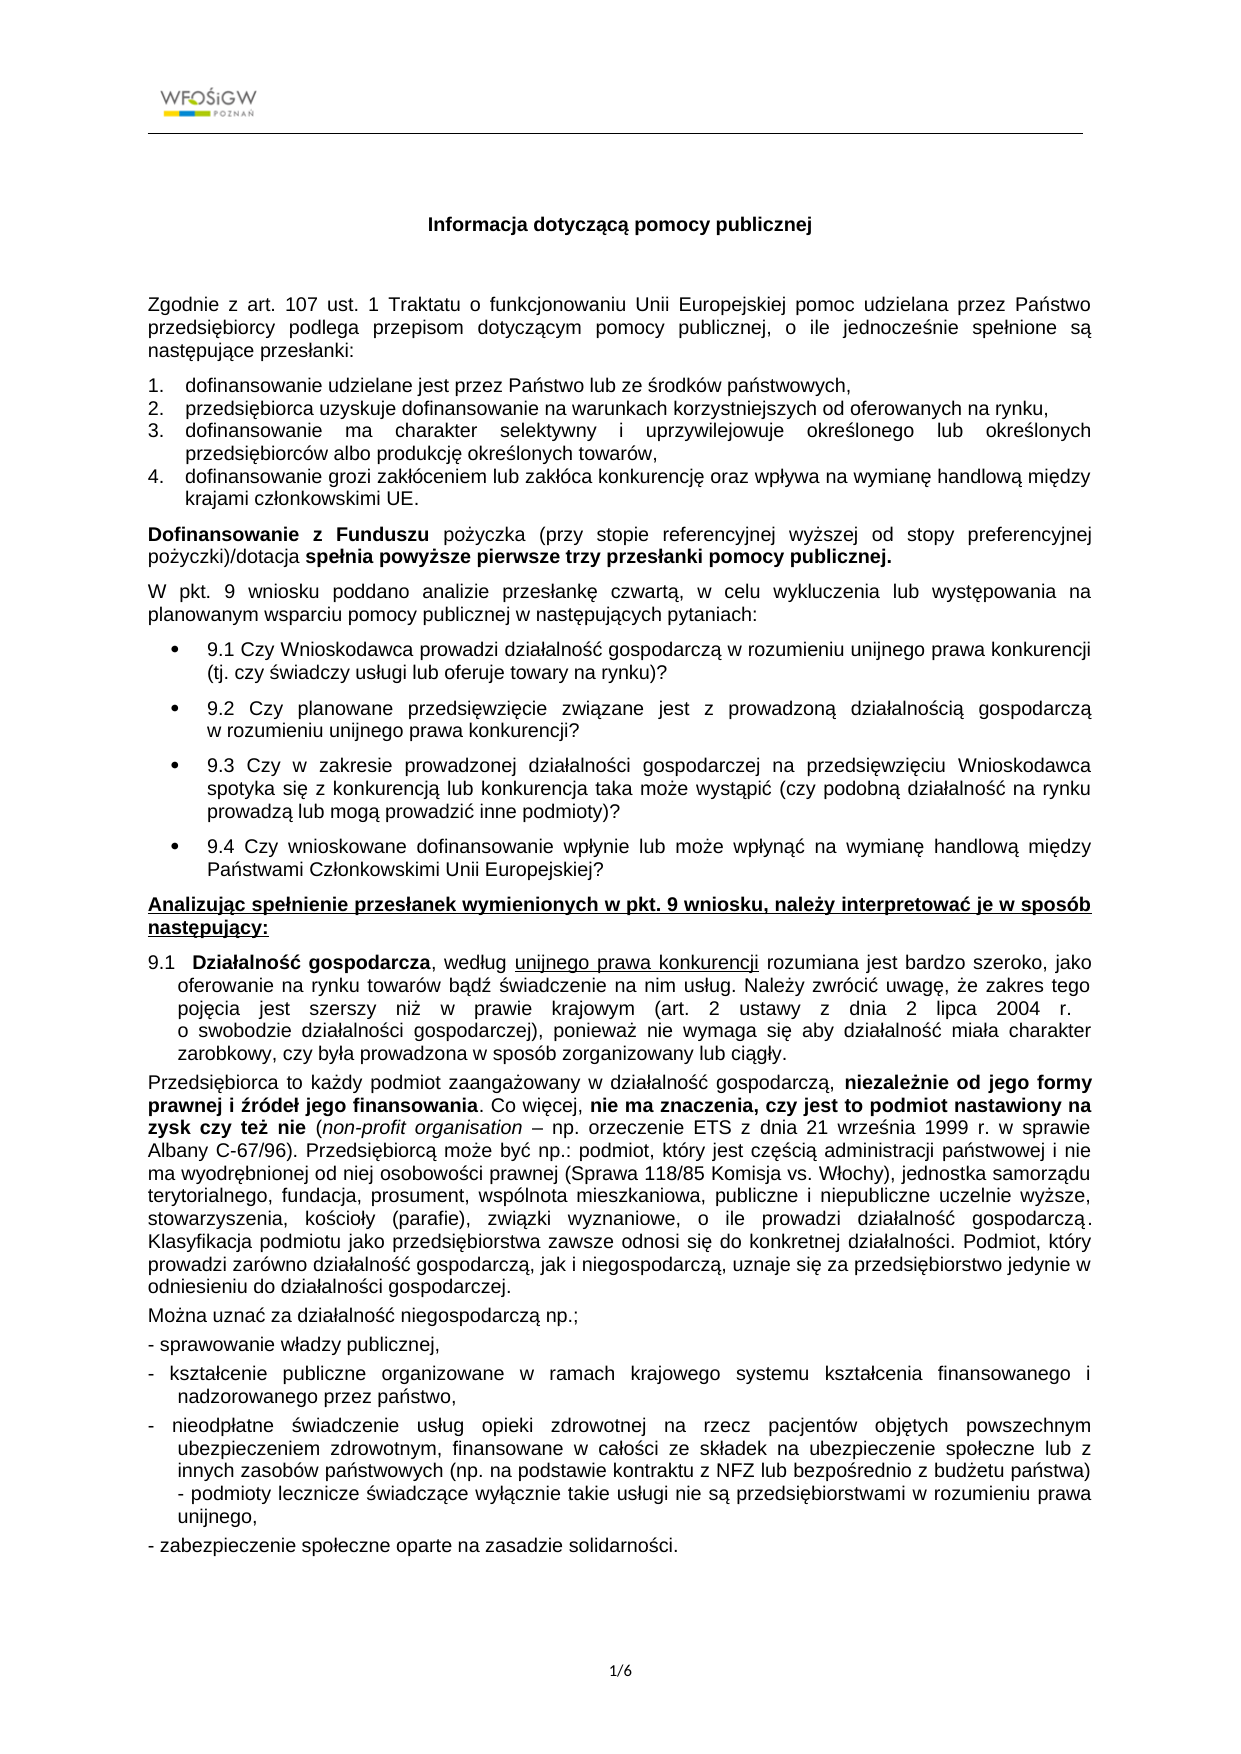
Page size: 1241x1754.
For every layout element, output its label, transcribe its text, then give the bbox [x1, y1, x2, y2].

text - kształcenie publiczne organizowane w ramach krajowego systemu kształcenia finansowanego i nadzorowanego przez państwo, [148, 1362, 1092, 1407]
text Przedsiębiorca to każdy podmiot zaangażowany w działalność gospodarczą, niezależnie od jego formy prawnej i źródeł jego finansowania. Co więcej, nie ma znaczenia, czy jest to podmiot nastawiony na zysk czy też nie (non-profit organisation – np. orzeczenie ETS z dnia 21 września 1999 r. w sprawie Albany C-67/96). Przedsiębiorcą może być np.: podmiot, który jest częścią administracji państwowej i nie ma wyodrębnionej od niej osobowości prawnej (Sprawa 118/85 Komisja vs. Włochy), jednostka samorządu terytorialnego, fundacja, prosument, wspólnota mieszkaniowa, publiczne i niepubliczne uczelnie wyższe, stowarzyszenia, kościoły (parafie), związki wyznaniowe, o ile prowadzi działalność gospodarczą. Klasyfikacja podmiotu jako przedsiębiorstwa zawsze odnosi się do konkretnej działalności. Podmiot, który prowadzi zarówno działalność gospodarczą, jak i niegospodarczą, uznaje się za przedsiębiorstwo jedynie w odniesieniu do działalności gospodarczej. [148, 1071, 1092, 1298]
text Zgodnie z art. 107 ust. 1 Traktatu o funkcjonowaniu Unii Europejskiej pomoc udzielana przez Państwo przedsiębiorcy podlega przepisom dotyczącym pomocy publicznej, o ile jednocześnie spełnione są następujące przesłanki: [148, 293, 1092, 361]
text - nieodpłatne świadczenie usług opieki zdrowotnej na rzecz pacjentów objętych powszechnym ubezpieczeniem zdrowotnym, finansowane w całości ze składek na ubezpieczenie społeczne lub z innych zasobów państwowych (np. na podstawie kontraktu z NFZ lub bezpośrednio z budżetu państwa) - podmioty lecznicze świadczące wyłącznie takie usługi nie są przedsiębiorstwami w rozumieniu prawa unijnego, [148, 1414, 1092, 1527]
list 9.4 Czy wnioskowane dofinansowanie wpłynie lub może wpłynąć na wymianę handlową między Państwami Członkowskimi Unii Europejskiej? [171, 835, 1092, 881]
subtitle Informacja dotyczącą pomocy publicznej [148, 212, 1092, 235]
list 9.3 Czy w zakresie prowadzonej działalności gospodarczej na przedsięwzięciu Wnioskodawca spotyka się z konkurencją lub konkurencja taka może wystąpić (czy podobną działalność na rynku prowadzą lub mogą prowadzić inne podmioty)? [171, 754, 1092, 823]
list dofinansowanie ma charakter selektywny i uprzywilejowuje określonego lub określonych przedsiębiorców albo produkcję określonych towarów, [148, 419, 1092, 464]
list 9.2 Czy planowane przedsięwzięcie związane jest z prowadzoną działalnością gospodarczą w rozumieniu unijnego prawa konkurencji? [171, 696, 1092, 742]
list przedsiębiorca uzyskuje dofinansowanie na warunkach korzystniejszych od oferowanych na rynku, [148, 396, 1092, 419]
text Analizując spełnienie przesłanek wymienionych w pkt. 9 wniosku, należy interpretować je w sposób następujący: [148, 893, 1092, 913]
picture [147, 75, 270, 130]
list 9.1 Czy Wnioskodawca prowadzi działalność gospodarczą w rozumieniu unijnego prawa konkurencji (tj. czy świadczy usługi lub oferuje towary na rynku)? [171, 638, 1092, 684]
text - sprawowanie władzy publicznej, [148, 1333, 1092, 1356]
text W pkt. 9 wniosku poddano analizie przesłankę czwartą, w celu wykluczenia lub występowania na planowanym wsparciu pomocy publicznej w następujących pytaniach: [148, 580, 1092, 626]
text 9.1 Działalność gospodarcza, według unijnego prawa konkurencji rozumiana jest bardzo szeroko, jako oferowanie na rynku towarów bądź świadczenie na nim usług. Należy zwrócić uwagę, że zakres tego pojęcia jest szerszy niż w prawie krajowym (art. 2 ustawy z dnia 2 lipca 2004 r. o swobodzie działalności gospodarczej), ponieważ nie wymaga się aby działalność miała charakter zarobkowy, czy była prowadzona w sposób zorganizowany lub ciągły. [148, 951, 1092, 1064]
text Można uznać za działalność niegospodarczą np.; [148, 1304, 1092, 1327]
text Dofinansowanie z Funduszu pożyczka (przy stopie referencyjnej wyższej od stopy preferencyjnej pożyczki)/dotacja spełnia powyższe pierwsze trzy przesłanki pomocy publicznej. [148, 522, 1092, 568]
text - zabezpieczenie społeczne oparte na zasadzie solidarności. [148, 1533, 1092, 1556]
text Analizując spełnienie przesłanek wymienionych w pkt. 9 wniosku, należy interpretować je w sposób następujący: [148, 914, 1092, 938]
list dofinansowanie grozi zakłóceniem lub zakłóca konkurencję oraz wpływa na wymianę handlową między krajami członkowskimi UE. [148, 464, 1092, 510]
list dofinansowanie udzielane jest przez Państwo lub ze środków państwowych, [148, 374, 1092, 396]
